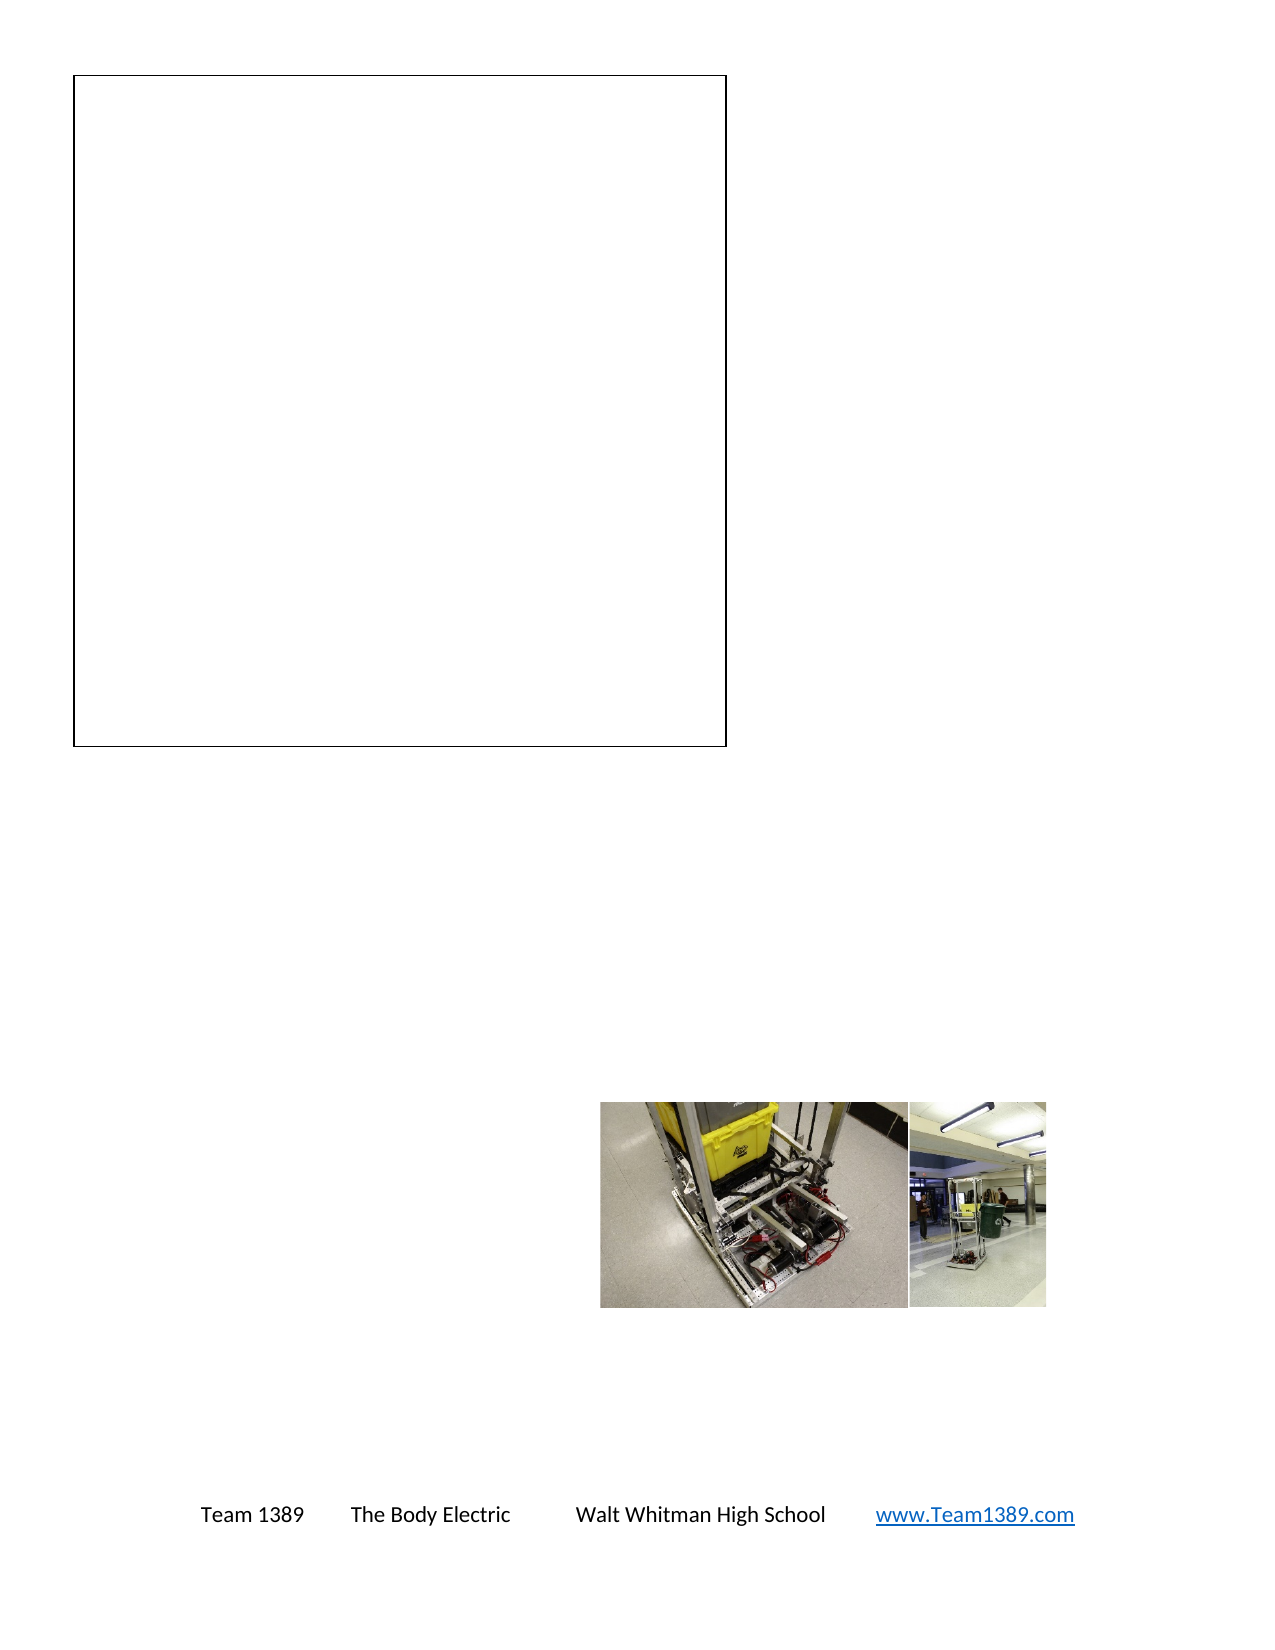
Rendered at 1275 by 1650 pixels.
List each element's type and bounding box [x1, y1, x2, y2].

picture [909, 1102, 1047, 1307]
picture [600, 1102, 908, 1308]
